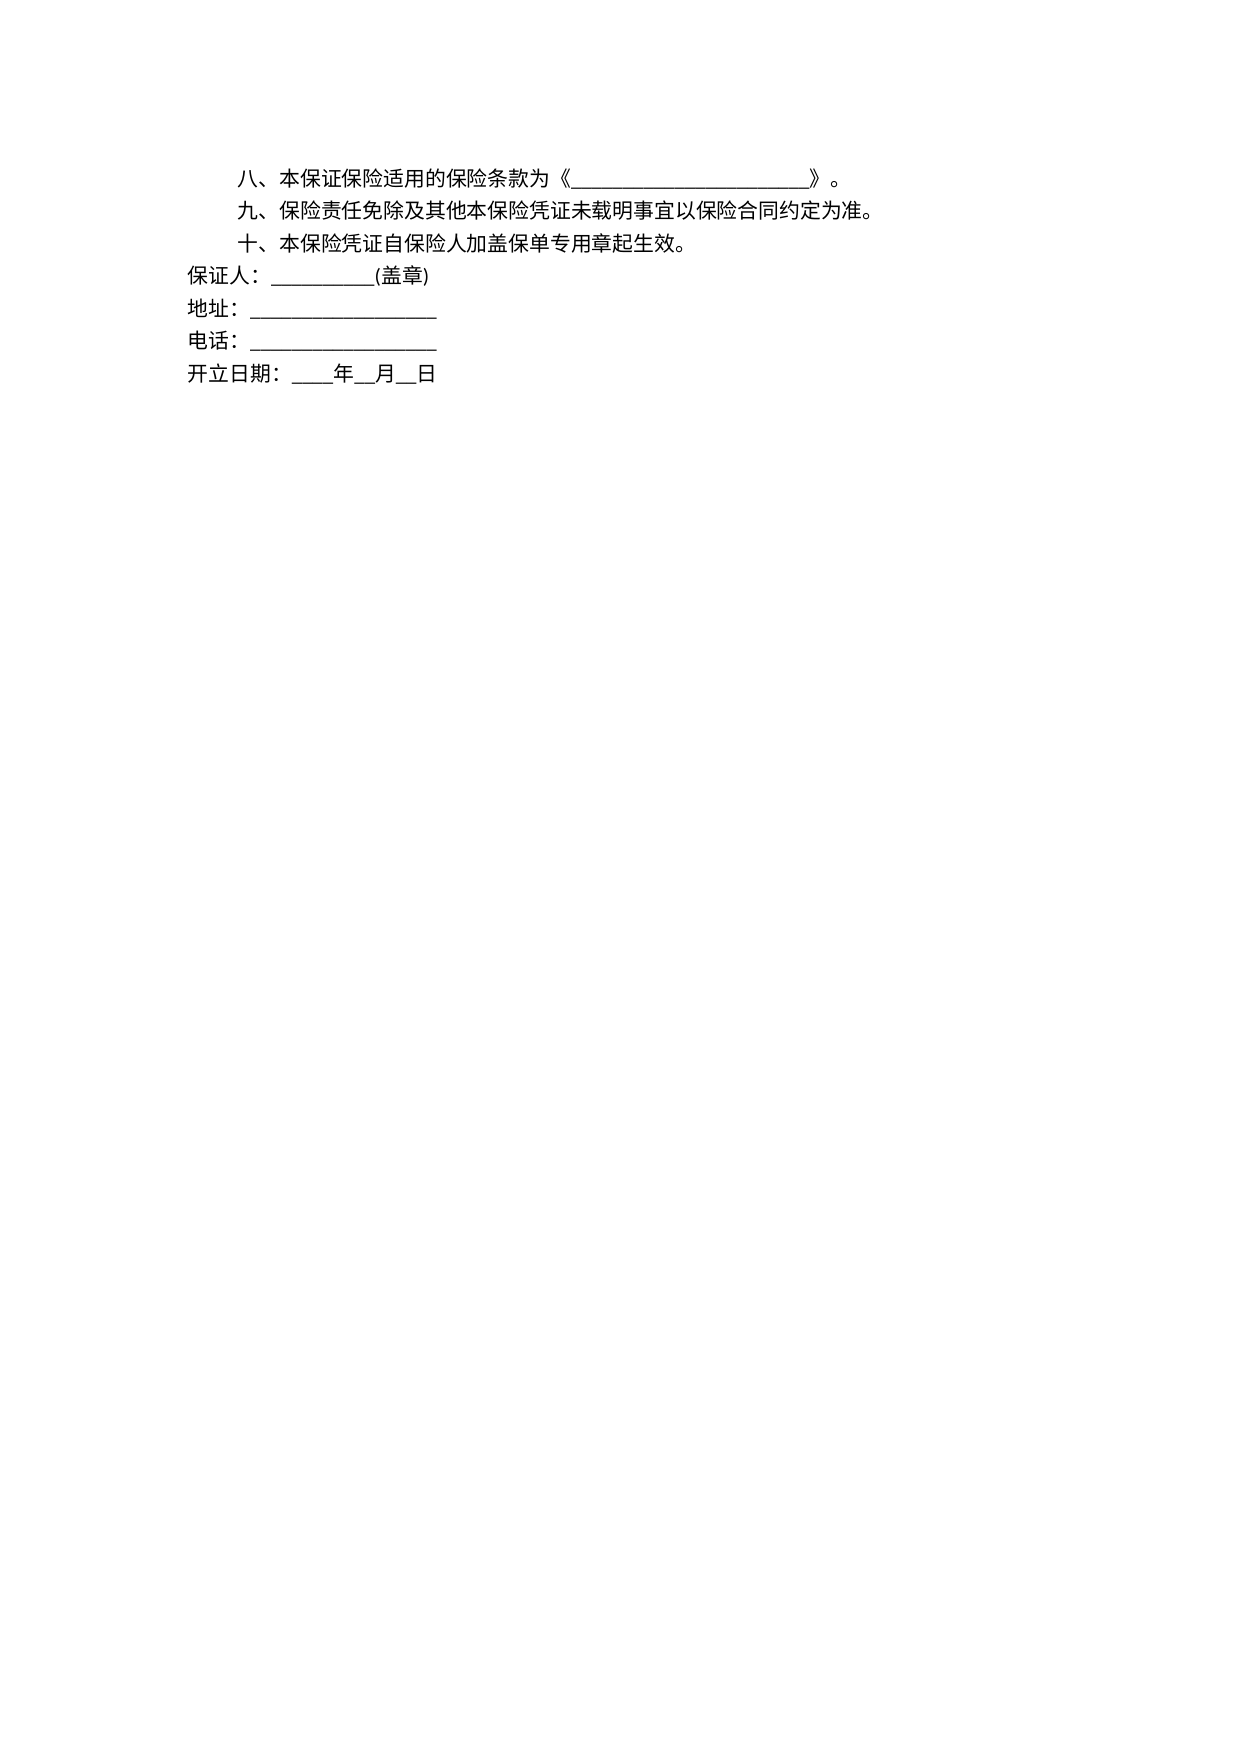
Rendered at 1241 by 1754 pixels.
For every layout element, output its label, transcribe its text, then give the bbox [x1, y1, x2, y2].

text 电话：__________________ [187, 324, 1053, 357]
text 开立日期：____年__月__日 [187, 357, 1053, 389]
text 八、本保证保险适用的保险条款为《_______________________》。 [187, 162, 1053, 194]
text 地址：__________________ [187, 292, 1053, 324]
text 九、保险责任免除及其他本保险凭证未载明事宜以保险合同约定为准。 [187, 194, 1053, 227]
text 保证人：__________(盖章) [187, 259, 1053, 292]
text 十、本保险凭证自保险人加盖保单专用章起生效。 [187, 227, 1053, 259]
